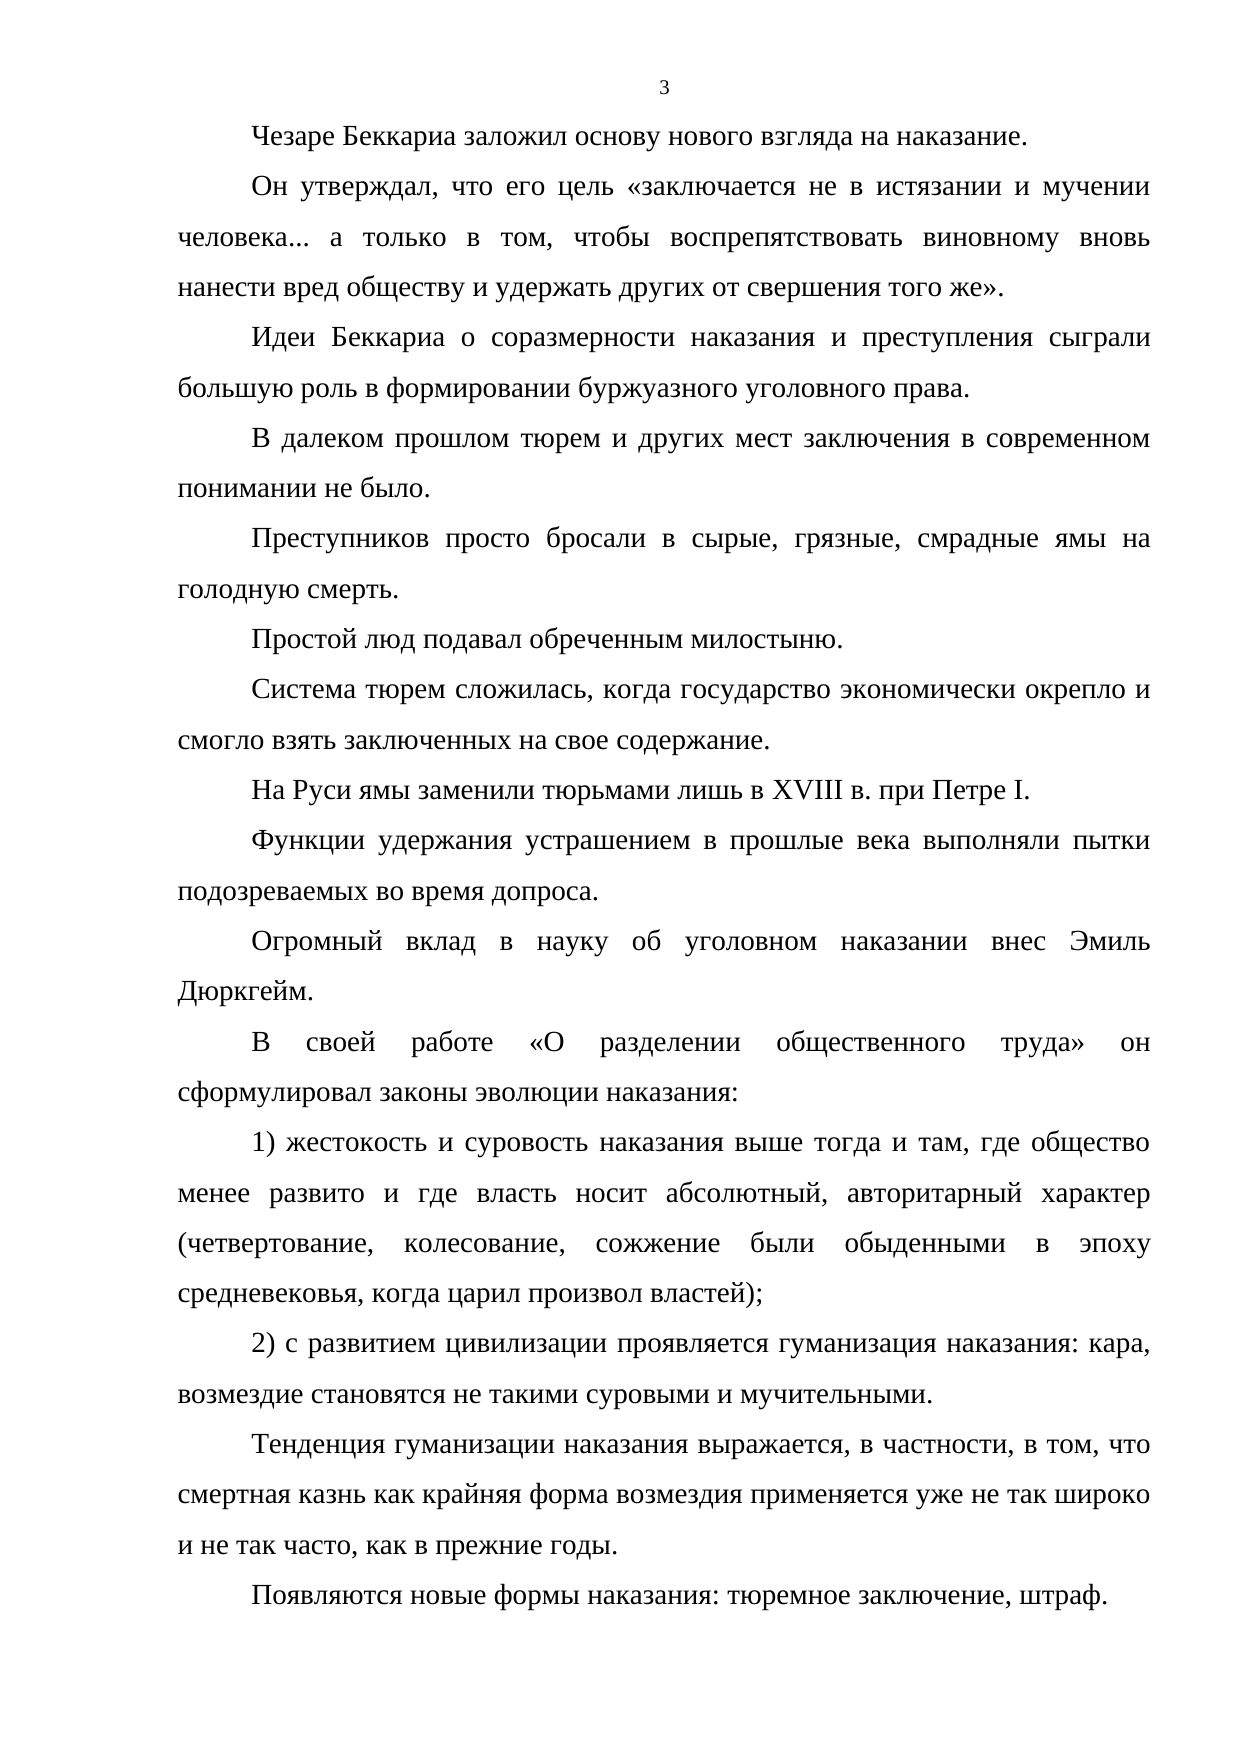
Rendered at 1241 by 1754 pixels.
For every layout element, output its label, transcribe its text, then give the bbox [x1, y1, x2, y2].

text Идеи Беккариа о соразмерности наказания и преступления сыграли большую роль в формировании буржуазного уголовного права. [177, 319, 1152, 403]
text 2) с развитием цивилизации проявляется гуманизация наказания: кара, возмездие становятся не такими суровыми и мучительными. [177, 1326, 1152, 1409]
text Тенденция гуманизации наказания выражается, в частности, в том, что смертная казнь как крайняя форма возмездия применяется уже не так широко и не так часто, как в прежние годы. [177, 1426, 1152, 1560]
text Система тюрем сложилась, когда государство экономически окрепло и смогло взять заключенных на свое содержание. [177, 672, 1152, 755]
text Преступников просто бросали в сырые, грязные, смрадные ямы на голодную смерть. [177, 521, 1152, 604]
text Появляются новые формы наказания: тюремное заключение, штраф. [177, 1577, 1152, 1611]
text В далеком прошлом тюрем и других мест заключения в современном понимании не было. [177, 420, 1152, 504]
text Чезаре Беккариа заложил основу нового взгляда на наказание. [177, 118, 1152, 152]
text На Руси ямы заменили тюрьмами лишь в XVIII в. при Петре I. [177, 772, 1152, 806]
text Функции удержания устрашением в прошлые века выполняли пытки подозреваемых во время допроса. [177, 822, 1152, 906]
text Простой люд подавал обреченным милостыню. [177, 621, 1152, 655]
text 1) жестокость и суровость наказания выше тогда и там, где общество менее развито и где власть носит абсолютный, авторитарный характер (четвертование, колесование, сожжение были обыденными в эпоху средневековья, когда царил произвол властей); [177, 1124, 1152, 1309]
text Огромный вклад в науку об уголовном наказании внес Эмиль Дюркгейм. [177, 923, 1152, 1007]
text Он утверждал, что его цель «заключается не в истязании и мучении человека... а только в том, чтобы воспрепятствовать виновному вновь нанести вред обществу и удержать других от свершения того же». [177, 168, 1152, 303]
text В своей работе «О разделении общественного труда» он сформулировал законы эволюции наказания: [177, 1024, 1152, 1108]
